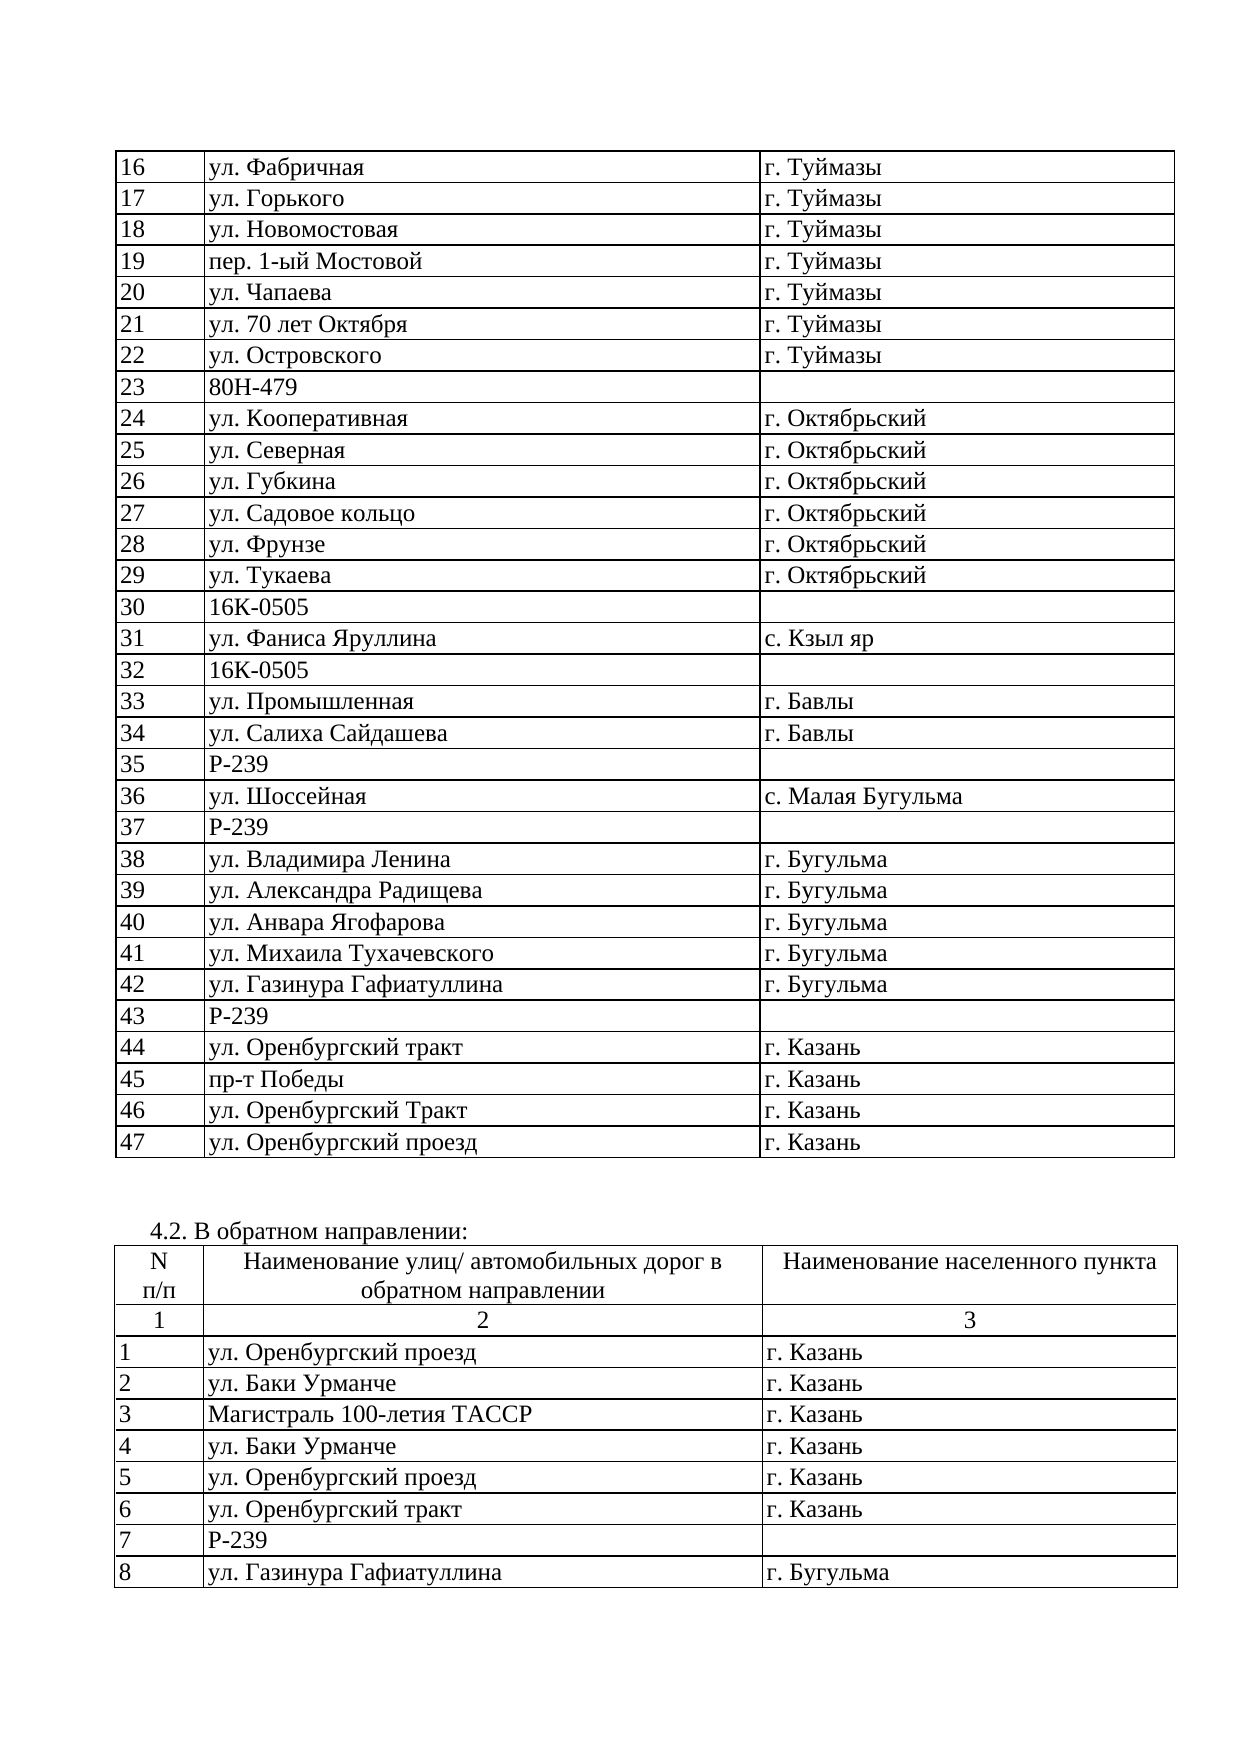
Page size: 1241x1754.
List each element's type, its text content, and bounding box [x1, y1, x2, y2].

table_cell с. Малая Бугульма [761, 781, 1174, 811]
table_cell ул. Фабричная [205, 152, 759, 181]
table_cell г. Казань [761, 1032, 1174, 1062]
table_cell 16К-0505 [205, 592, 759, 622]
table_cell 18 [117, 215, 204, 244]
table_cell г. Казань [763, 1492, 1177, 1524]
table_cell 25 [117, 435, 204, 464]
table_cell 36 [117, 781, 204, 811]
table_cell ул. Губкина [205, 466, 759, 496]
table_cell 3 [763, 1304, 1177, 1335]
table_cell 6 [115, 1493, 203, 1524]
table_cell 22 [117, 340, 204, 370]
table_cell 4 [115, 1430, 203, 1461]
table_cell Р-239 [205, 749, 759, 779]
table_cell ул. 70 лет Октября [205, 309, 759, 339]
table_cell 33 [117, 686, 204, 716]
table_cell г. Бугульма [761, 938, 1174, 968]
table_cell г. Туймазы [761, 183, 1174, 213]
table_cell ул. Чапаева [205, 277, 759, 307]
table_cell ул. Оренбургский Тракт [205, 1095, 759, 1125]
table_cell 37 [117, 812, 204, 842]
table_cell ул. Оренбургский проезд [204, 1337, 762, 1366]
table_cell 38 [117, 844, 204, 873]
table_cell г. Казань [761, 1064, 1174, 1094]
table_cell г. Бугульма [763, 1555, 1177, 1587]
table_cell 47 [117, 1127, 204, 1157]
table_cell Р-239 [205, 1001, 759, 1031]
table_cell 5 [115, 1462, 203, 1492]
table_cell 42 [117, 970, 204, 999]
table_cell ул. Михаила Тухачевского [205, 938, 759, 968]
table_cell ул. Оренбургский тракт [204, 1494, 762, 1524]
table_cell Р-239 [205, 812, 759, 842]
table_cell Магистраль 100-летия ТАССР [204, 1400, 762, 1429]
table_cell 7 [115, 1525, 203, 1555]
table_cell г. Туймазы [761, 340, 1174, 370]
table_cell 21 [117, 309, 204, 339]
table_cell 17 [117, 183, 204, 213]
table_cell ул. Тукаева [205, 561, 759, 590]
table_cell 20 [117, 277, 204, 307]
table_cell 35 [117, 749, 204, 779]
table_cell г. Казань [763, 1398, 1177, 1429]
table_cell [761, 372, 1174, 402]
table_cell ул. Кооперативная [205, 403, 759, 433]
table_cell пер. 1-ый Мостовой [205, 246, 759, 276]
table_cell ул. Газинура Гафиатуллина [205, 970, 759, 999]
table_cell г. Казань [763, 1461, 1177, 1492]
table_cell пр-т Победы [205, 1064, 759, 1094]
table_cell 41 [117, 938, 204, 968]
table_cell г. Бугульма [761, 875, 1174, 905]
table_cell 16 [117, 152, 204, 181]
table_cell ул. Фрунзе [205, 529, 759, 559]
table_cell г. Туймазы [761, 215, 1174, 244]
table_cell 30 [117, 592, 204, 622]
table_cell ул. Фаниса Яруллина [205, 623, 759, 653]
table_cell 1 [115, 1305, 203, 1335]
table_cell 16К-0505 [205, 655, 759, 685]
table_cell [763, 1524, 1177, 1555]
table_cell с. Кзыл яр [761, 623, 1174, 653]
table_cell г. Бугульма [761, 844, 1174, 873]
table_cell [761, 655, 1174, 685]
table_cell г. Казань [763, 1335, 1177, 1366]
table_cell г. Казань [763, 1366, 1177, 1398]
table_cell 27 [117, 498, 204, 527]
table_cell г. Бугульма [761, 970, 1174, 999]
table_cell 19 [117, 246, 204, 276]
table_cell ул. Оренбургский проезд [205, 1127, 759, 1157]
table_cell г. Октябрьский [761, 435, 1174, 464]
table_cell ул. Оренбургский тракт [205, 1032, 759, 1062]
table_cell 8 [115, 1556, 203, 1587]
table_cell Р-239 [204, 1525, 762, 1555]
table_cell 34 [117, 718, 204, 748]
table_cell 32 [117, 655, 204, 685]
table_cell г. Туймазы [761, 309, 1174, 339]
table_cell 3 [115, 1399, 203, 1429]
table_cell ул. Горького [205, 183, 759, 213]
table_cell г. Казань [763, 1429, 1177, 1461]
table_cell 31 [117, 623, 204, 653]
text 4.2. В обратном направлении: [150, 1216, 1090, 1244]
table_cell ул. Промышленная [205, 686, 759, 716]
table_cell 80Н-479 [205, 372, 759, 402]
table_cell 2 [115, 1368, 203, 1398]
table_cell ул. Александра Радищева [205, 875, 759, 905]
table_cell [761, 1001, 1174, 1031]
table_cell ул. Газинура Гафиатуллина [204, 1557, 762, 1587]
table_cell г. Октябрьский [761, 466, 1174, 496]
table_header Наименование улиц/ автомобильных дорог в обратном направлении [204, 1246, 762, 1303]
table_cell г. Октябрьский [761, 498, 1174, 527]
table_cell 46 [117, 1095, 204, 1125]
table_cell 23 [117, 372, 204, 402]
table_header N п/п [115, 1246, 203, 1303]
table_cell г. Бугульма [761, 907, 1174, 936]
table_cell ул. Баки Урманче [204, 1368, 762, 1398]
table_cell ул. Садовое кольцо [205, 498, 759, 527]
table_cell 44 [117, 1032, 204, 1062]
table_cell ул. Оренбургский проезд [204, 1462, 762, 1492]
table_cell 1 [115, 1336, 203, 1366]
table_cell г. Бавлы [761, 718, 1174, 748]
table_cell ул. Северная [205, 435, 759, 464]
table_cell 40 [117, 907, 204, 936]
table_cell 2 [204, 1305, 762, 1335]
table_cell 26 [117, 466, 204, 496]
table_cell 24 [117, 403, 204, 433]
table_cell ул. Новомостовая [205, 215, 759, 244]
table_cell г. Туймазы [761, 246, 1174, 276]
table_cell г. Казань [761, 1127, 1174, 1157]
table_cell [761, 592, 1174, 622]
table_cell г. Туймазы [761, 277, 1174, 307]
table_cell г. Октябрьский [761, 529, 1174, 559]
table_cell 43 [117, 1001, 204, 1031]
table_cell г. Казань [761, 1095, 1174, 1125]
table_cell 29 [117, 561, 204, 590]
table_cell [761, 749, 1174, 779]
table_cell г. Туймазы [761, 152, 1174, 181]
table_cell 45 [117, 1064, 204, 1094]
table_cell 28 [117, 529, 204, 559]
table_cell [761, 812, 1174, 842]
table_cell ул. Баки Урманче [204, 1431, 762, 1461]
table_cell ул. Анвара Ягофарова [205, 907, 759, 936]
table_cell ул. Шоссейная [205, 781, 759, 811]
table_cell ул. Владимира Ленина [205, 844, 759, 873]
table_cell г. Бавлы [761, 686, 1174, 716]
table_cell ул. Салиха Сайдашева [205, 718, 759, 748]
table_cell ул. Островского [205, 340, 759, 370]
table_cell 39 [117, 875, 204, 905]
table_cell г. Октябрьский [761, 403, 1174, 433]
table_cell г. Октябрьский [761, 561, 1174, 590]
table_header Наименование населенного пункта [763, 1246, 1177, 1303]
